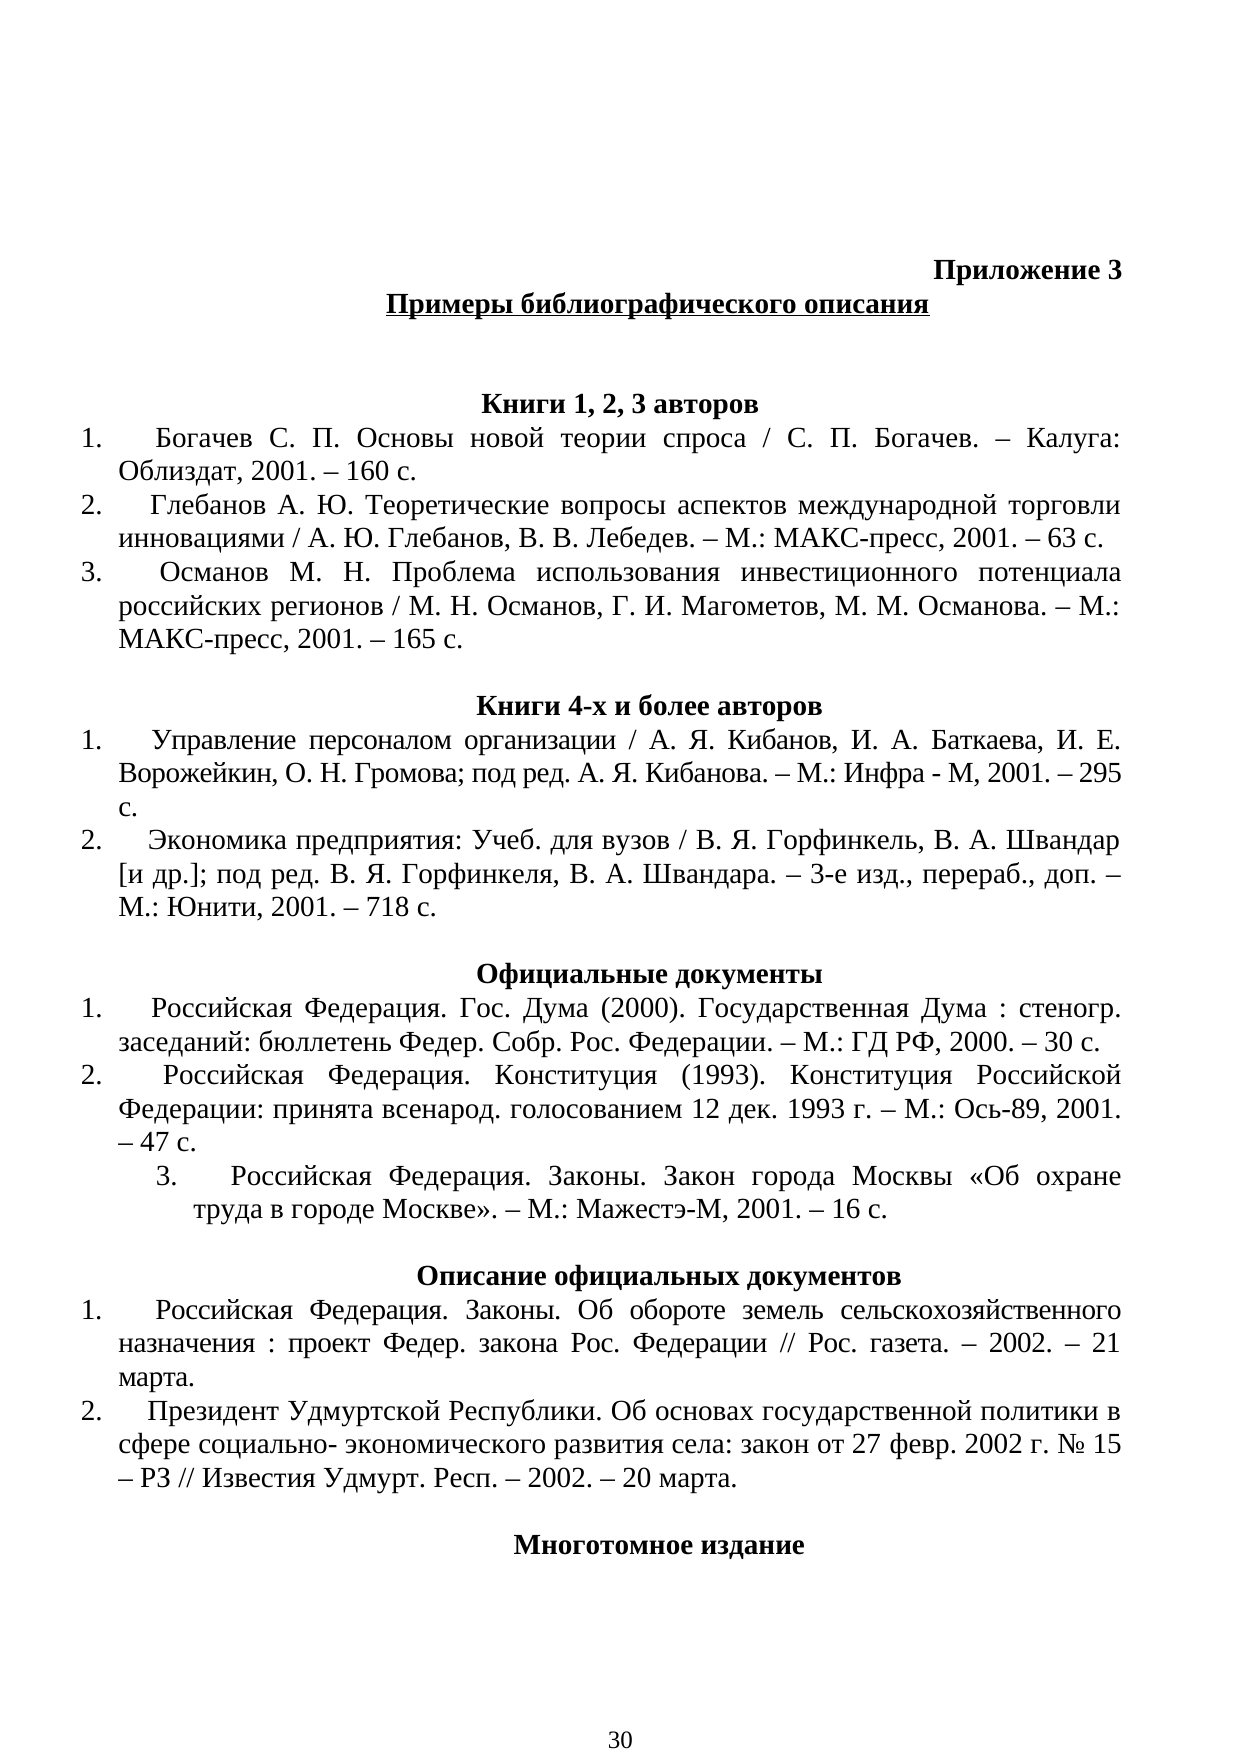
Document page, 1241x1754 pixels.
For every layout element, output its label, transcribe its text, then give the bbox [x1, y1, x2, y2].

text 1. Российская Федерация. Гос. Дума (2000). Государственная Дума : стеногр. заседаний: бюллетень Федер. Собр. Рос. Федерации. – М.: ГД РФ, 2000. – 30 с. [81, 990, 1122, 1057]
subtitle Примеры библиографического описания [118, 286, 1122, 319]
text Многотомное издание [118, 1527, 1122, 1560]
text 3. Российская Федерация. Законы. Закон города Москвы «Об охране труда в городе Москве». – М.: Мажестэ-М, 2001. – 16 с. [156, 1158, 1122, 1225]
text 2. Экономика предприятия: Учеб. для вузов / В. Я. Горфинкель, В. А. Швандар [и др.]; под ред. В. Я. Горфинкеля, В. А. Швандара. – 3-е изд., перераб., доп. – М.: Юнити, 2001. – 718 с. [81, 822, 1122, 923]
text Книги 4-х и более авторов [118, 688, 1122, 722]
text 1. Богачев С. П. Основы новой теории спроса / С. П. Богачев. – Калуга: Облиздат, 2001. – 160 с. [81, 420, 1122, 487]
text 3. Османов М. Н. Проблема использования инвестиционного потенциала российских регионов / М. Н. Османов, Г. И. Магометов, М. М. Османова. – М.: МАКС-пресс, 2001. – 165 с. [81, 554, 1122, 655]
text 2. Президент Удмуртской Республики. Об основах государственной политики в сфере социально- экономического развития села: закон от 27 февр. . № 15 – РЗ // Известия Удмурт. Респ. – 2002. – 20 марта. [81, 1393, 1122, 1493]
text Описание официальных документов [118, 1258, 1122, 1292]
text 1. Управление персоналом организации / А. Я. Кибанов, И. А. Баткаева, И. Е. Ворожейкин, О. Н. Громова; под ред. А. Я. Кибанова. – М.: Инфра - М, 2001. – 295 с. [81, 722, 1122, 822]
text Официальные документы [118, 957, 1122, 990]
text Книги 1, 2, 3 авторов [118, 386, 1122, 420]
subtitle Приложение 3 [118, 252, 1122, 286]
text 2. Российская Федерация. Конституция (1993). Конституция Российской Федерации: принята всенарод. голосованием 12 дек. . – М.: Ось-89, 2001. – 47 с. [81, 1057, 1122, 1158]
text 2. Глебанов А. Ю. Теоретические вопросы аспектов международной торговли инновациями / А. Ю. Глебанов, В. В. Лебедев. – М.: МАКС-пресс, 2001. – 63 с. [81, 487, 1122, 554]
text 1. Российская Федерация. Законы. Об обороте земель сельскохозяйственного назначения : проект Федер. закона Рос. Федерации // Рос. газета. – 2002. – 21 марта. [81, 1292, 1122, 1393]
